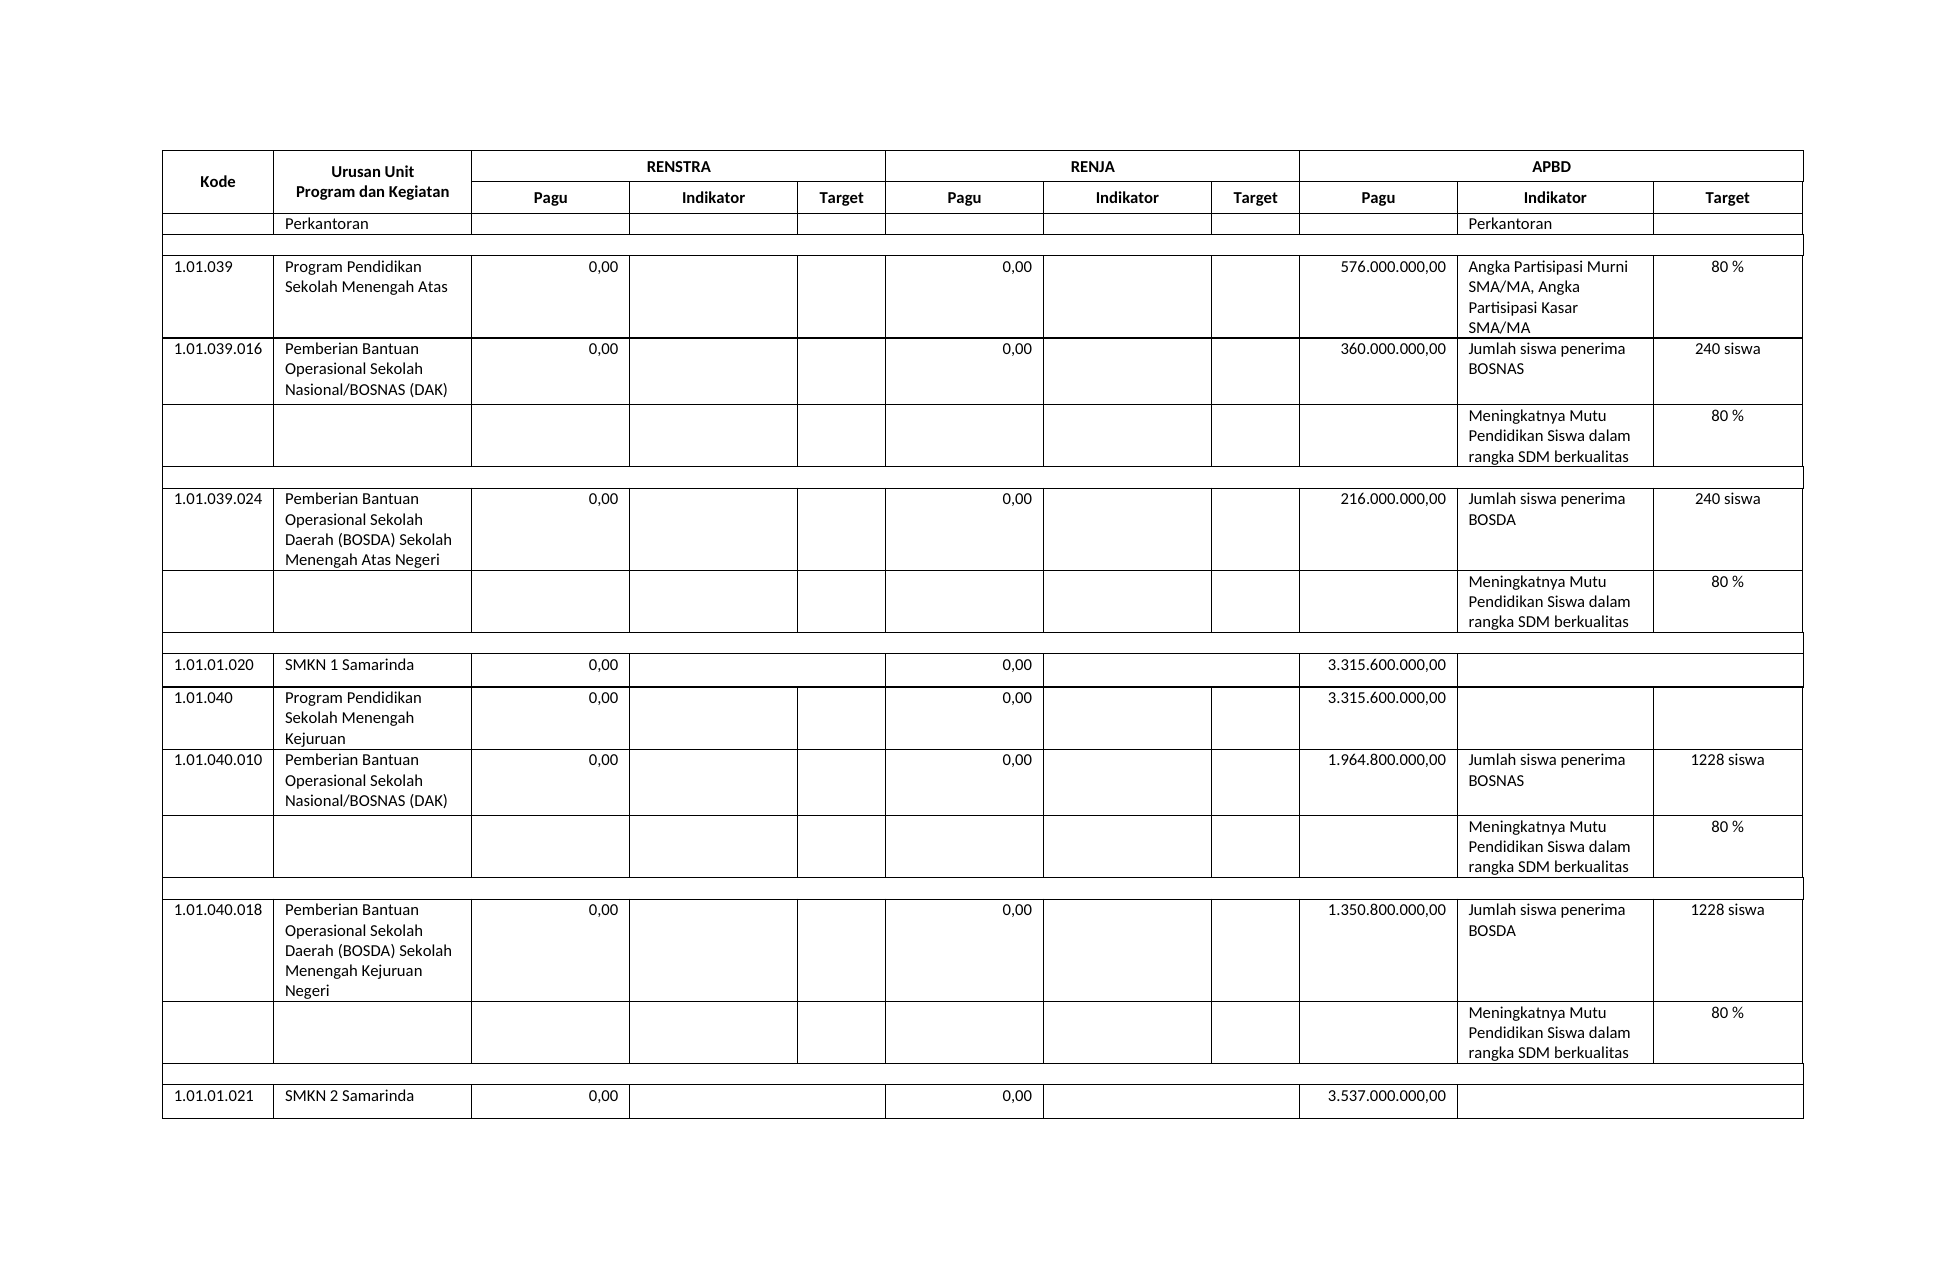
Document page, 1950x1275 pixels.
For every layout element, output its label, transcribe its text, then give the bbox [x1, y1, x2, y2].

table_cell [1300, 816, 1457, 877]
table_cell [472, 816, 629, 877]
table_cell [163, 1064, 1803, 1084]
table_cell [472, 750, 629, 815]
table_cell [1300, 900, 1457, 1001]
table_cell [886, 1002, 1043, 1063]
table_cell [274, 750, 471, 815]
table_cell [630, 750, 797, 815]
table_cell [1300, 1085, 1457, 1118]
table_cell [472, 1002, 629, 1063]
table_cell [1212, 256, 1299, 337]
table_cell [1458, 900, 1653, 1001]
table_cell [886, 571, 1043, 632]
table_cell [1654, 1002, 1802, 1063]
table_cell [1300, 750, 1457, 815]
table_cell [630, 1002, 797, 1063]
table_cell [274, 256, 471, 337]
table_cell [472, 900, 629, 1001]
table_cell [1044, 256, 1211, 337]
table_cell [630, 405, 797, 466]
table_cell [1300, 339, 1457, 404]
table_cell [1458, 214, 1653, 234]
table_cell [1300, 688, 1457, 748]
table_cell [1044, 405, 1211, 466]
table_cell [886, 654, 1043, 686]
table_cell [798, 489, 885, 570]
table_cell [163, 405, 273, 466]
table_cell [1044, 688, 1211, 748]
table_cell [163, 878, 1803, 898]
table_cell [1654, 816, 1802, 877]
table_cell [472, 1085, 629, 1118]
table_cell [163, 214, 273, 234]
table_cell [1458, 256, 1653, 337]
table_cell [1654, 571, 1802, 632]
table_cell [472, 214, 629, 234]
table_cell Indikator [630, 182, 797, 212]
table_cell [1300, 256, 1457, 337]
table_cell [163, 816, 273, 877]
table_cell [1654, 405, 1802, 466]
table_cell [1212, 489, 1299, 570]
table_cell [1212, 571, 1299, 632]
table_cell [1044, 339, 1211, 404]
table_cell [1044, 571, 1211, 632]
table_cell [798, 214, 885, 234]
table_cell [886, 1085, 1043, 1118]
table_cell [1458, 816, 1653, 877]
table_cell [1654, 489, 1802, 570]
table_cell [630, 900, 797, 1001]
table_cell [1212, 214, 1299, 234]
table_header APBD [1300, 151, 1803, 181]
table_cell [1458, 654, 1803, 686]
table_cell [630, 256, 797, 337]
table_cell Indikator [1044, 182, 1211, 212]
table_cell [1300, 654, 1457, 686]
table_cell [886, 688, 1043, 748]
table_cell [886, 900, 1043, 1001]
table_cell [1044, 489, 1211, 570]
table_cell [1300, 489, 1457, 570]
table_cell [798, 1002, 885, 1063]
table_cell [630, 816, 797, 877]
table_cell Indikator [1458, 182, 1653, 212]
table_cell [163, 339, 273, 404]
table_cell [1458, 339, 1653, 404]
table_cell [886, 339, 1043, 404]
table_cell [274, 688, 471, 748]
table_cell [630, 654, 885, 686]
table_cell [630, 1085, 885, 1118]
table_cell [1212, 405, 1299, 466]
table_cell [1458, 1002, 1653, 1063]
table_cell Target [1654, 182, 1802, 212]
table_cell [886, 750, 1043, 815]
table_cell Pagu [886, 182, 1043, 212]
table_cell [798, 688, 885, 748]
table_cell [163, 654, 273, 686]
table_cell Target [1212, 182, 1299, 212]
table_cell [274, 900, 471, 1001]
table_header Kode [163, 151, 273, 212]
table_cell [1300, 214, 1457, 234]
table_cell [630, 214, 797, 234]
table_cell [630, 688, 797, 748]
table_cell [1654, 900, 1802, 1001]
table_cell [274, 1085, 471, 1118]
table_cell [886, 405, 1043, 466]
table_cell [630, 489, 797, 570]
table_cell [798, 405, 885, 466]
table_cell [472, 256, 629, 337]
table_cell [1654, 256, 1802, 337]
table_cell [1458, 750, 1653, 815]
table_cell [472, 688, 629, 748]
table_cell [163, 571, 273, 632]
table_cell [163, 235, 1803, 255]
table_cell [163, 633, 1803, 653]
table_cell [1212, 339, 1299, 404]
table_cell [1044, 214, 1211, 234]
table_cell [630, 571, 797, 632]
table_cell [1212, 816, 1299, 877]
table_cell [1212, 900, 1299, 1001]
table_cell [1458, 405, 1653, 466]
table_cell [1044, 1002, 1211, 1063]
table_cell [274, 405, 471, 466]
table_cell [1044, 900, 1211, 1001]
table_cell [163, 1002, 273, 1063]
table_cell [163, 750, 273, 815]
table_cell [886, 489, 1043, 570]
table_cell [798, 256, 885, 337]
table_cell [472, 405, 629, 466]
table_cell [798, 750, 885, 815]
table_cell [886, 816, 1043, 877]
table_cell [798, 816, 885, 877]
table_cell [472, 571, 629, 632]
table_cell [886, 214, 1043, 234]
table_cell Target [798, 182, 885, 212]
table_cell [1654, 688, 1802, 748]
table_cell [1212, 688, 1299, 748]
table_cell Pagu [472, 182, 629, 212]
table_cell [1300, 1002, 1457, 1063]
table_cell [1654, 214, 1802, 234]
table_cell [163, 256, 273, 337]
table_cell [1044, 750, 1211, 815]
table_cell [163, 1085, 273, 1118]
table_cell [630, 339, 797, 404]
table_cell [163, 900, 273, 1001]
table_header RENJA [886, 151, 1299, 181]
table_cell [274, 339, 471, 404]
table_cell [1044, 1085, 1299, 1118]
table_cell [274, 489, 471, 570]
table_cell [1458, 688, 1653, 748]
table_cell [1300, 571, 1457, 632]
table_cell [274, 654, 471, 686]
table_header Urusan Unit Program dan Kegiatan [274, 151, 471, 212]
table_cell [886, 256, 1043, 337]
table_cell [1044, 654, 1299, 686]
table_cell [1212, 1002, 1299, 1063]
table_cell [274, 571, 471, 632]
table_header RENSTRA [472, 151, 885, 181]
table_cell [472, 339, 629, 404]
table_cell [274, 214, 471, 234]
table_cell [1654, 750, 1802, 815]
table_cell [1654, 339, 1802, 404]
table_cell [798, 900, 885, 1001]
table_cell Pagu [1300, 182, 1457, 212]
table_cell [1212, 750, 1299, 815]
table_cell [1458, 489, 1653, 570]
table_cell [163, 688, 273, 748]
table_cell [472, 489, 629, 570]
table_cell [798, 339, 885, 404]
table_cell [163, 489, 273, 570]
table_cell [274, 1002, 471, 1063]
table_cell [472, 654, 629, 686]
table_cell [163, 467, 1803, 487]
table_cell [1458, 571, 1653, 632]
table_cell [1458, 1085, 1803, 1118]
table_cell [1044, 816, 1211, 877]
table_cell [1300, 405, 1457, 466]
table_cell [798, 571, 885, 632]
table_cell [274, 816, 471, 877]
